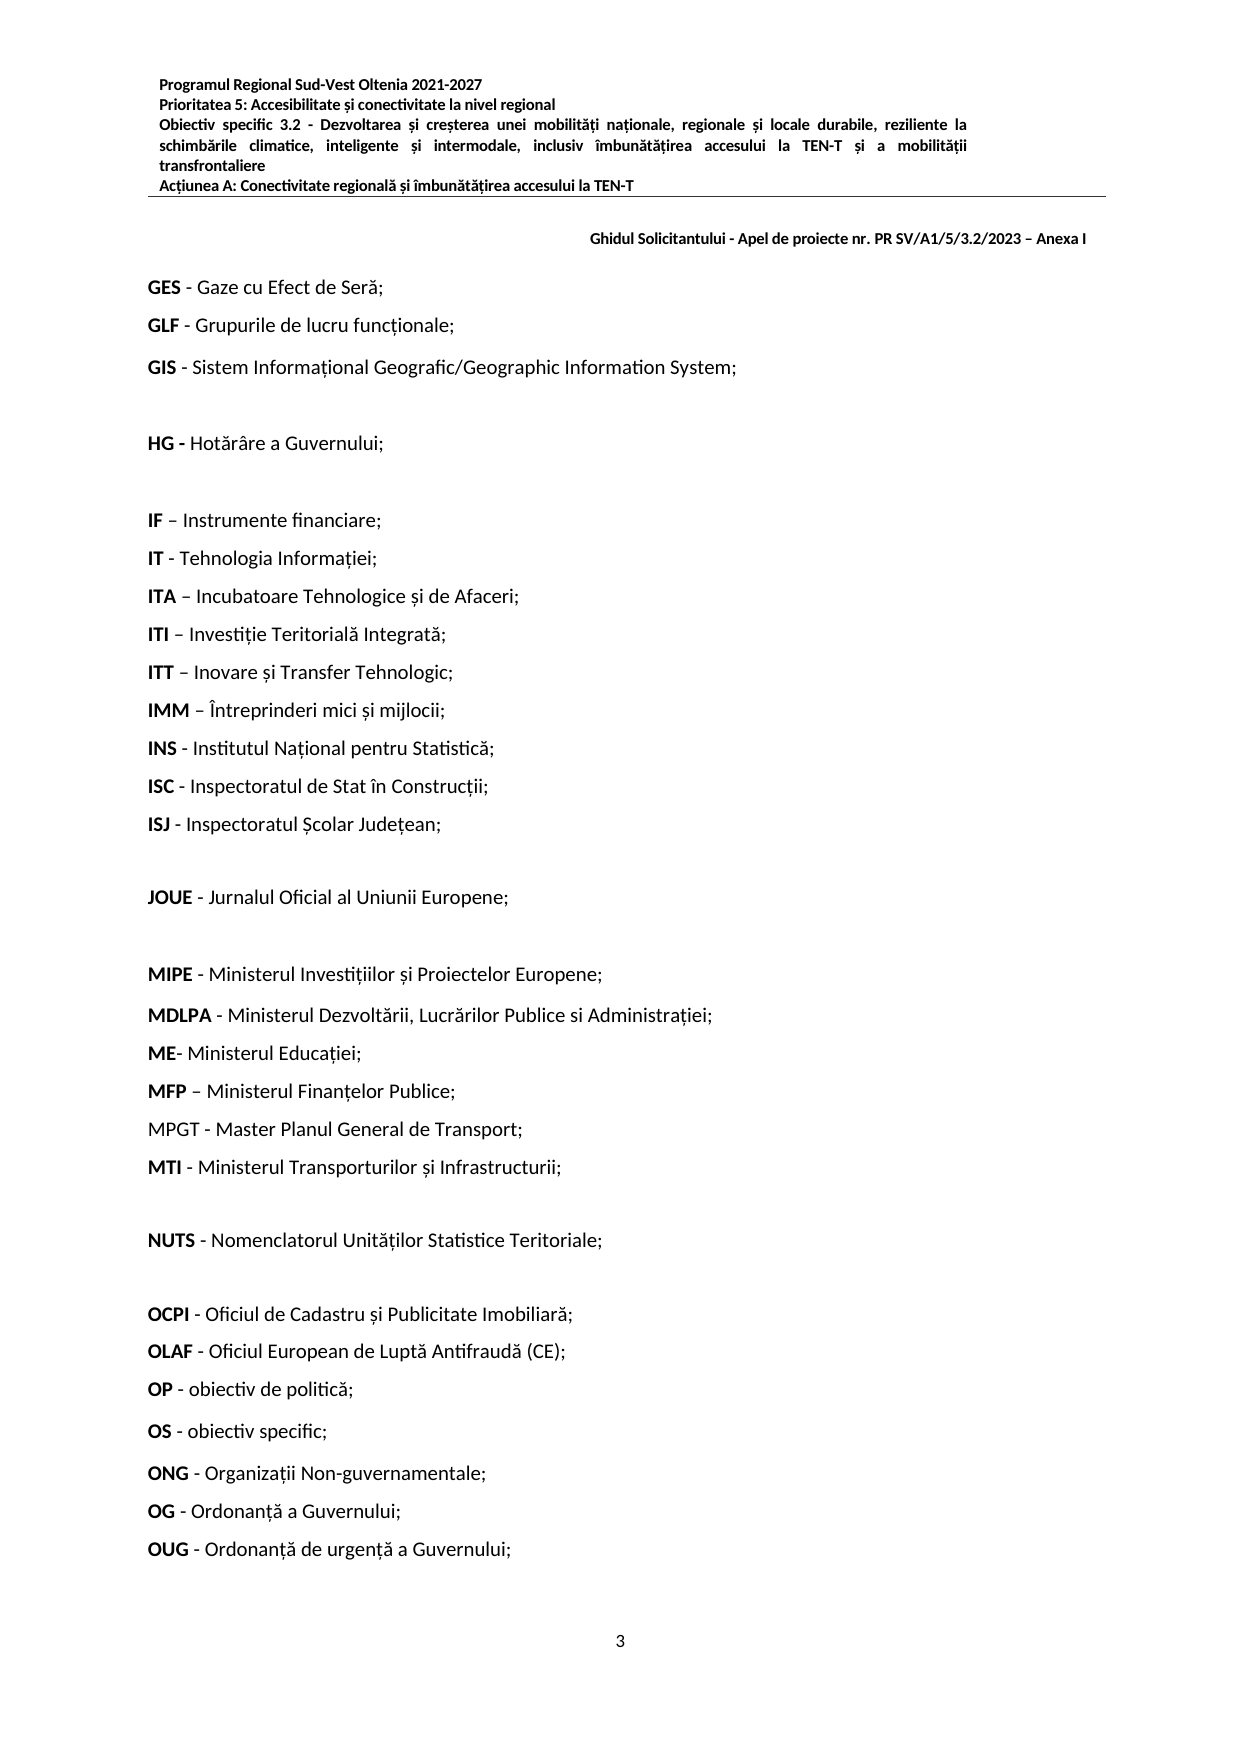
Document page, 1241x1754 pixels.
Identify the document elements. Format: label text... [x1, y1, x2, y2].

text IMM – Întreprinderi mici și mijlocii; [148, 697, 1092, 722]
text ISJ - Inspectoratul Școlar Județean; [148, 811, 1092, 836]
text OG - Ordonanță a Guvernului; [148, 1498, 1092, 1523]
text ISC - Inspectoratul de Stat în Construcții; [148, 773, 1092, 798]
text HG - Hotărâre a Guvernului; [148, 431, 1092, 456]
text OUG - Ordonanță de urgență a Guvernului; [148, 1536, 1092, 1561]
text MFP – Ministerul Finanțelor Publice; [148, 1078, 1092, 1104]
text MDLPA - Ministerul Dezvoltării, Lucrărilor Publice si Administrației; [148, 1002, 1092, 1028]
text ONG - Organizaţii Non-guvernamentale; [148, 1460, 1092, 1485]
text MTI - Ministerul Transporturilor și Infrastructurii; [148, 1154, 1092, 1179]
text OLAF - Oficiul European de Luptă Antifraudă (CE); [148, 1339, 1092, 1364]
text ITA – Incubatoare Tehnologice şi de Afaceri; [148, 583, 1092, 609]
text INS - Institutul Naţional pentru Statistică; [148, 735, 1092, 760]
text GLF - Grupurile de lucru funcționale; [148, 312, 1092, 338]
text MPGT - Master Planul General de Transport; [148, 1116, 1092, 1142]
text GES - Gaze cu Efect de Seră; [148, 274, 1092, 300]
text IT - Tehnologia Informației; [148, 545, 1092, 571]
text MIPE - Ministerul Investițiilor și Proiectelor Europene; [148, 961, 1092, 986]
text OP - obiectiv de politică; [148, 1377, 1092, 1402]
text JOUE - Jurnalul Oficial al Uniunii Europene; [148, 884, 1092, 909]
text ITT – Inovare şi Transfer Tehnologic; [148, 659, 1092, 684]
text OCPI - Oficiul de Cadastru și Publicitate Imobiliară; [148, 1301, 1092, 1326]
text NUTS - Nomenclatorul Unităților Statistice Teritoriale; [148, 1227, 1092, 1253]
text IF – Instrumente financiare; [148, 507, 1092, 533]
text ME- Ministerul Educației; [148, 1040, 1092, 1066]
text ITI – Investiţie Teritorială Integrată; [148, 621, 1092, 647]
text GIS - Sistem Informațional Geografic/Geographic Information System; [148, 354, 1092, 379]
text OS - obiectiv specific; [148, 1418, 1092, 1444]
